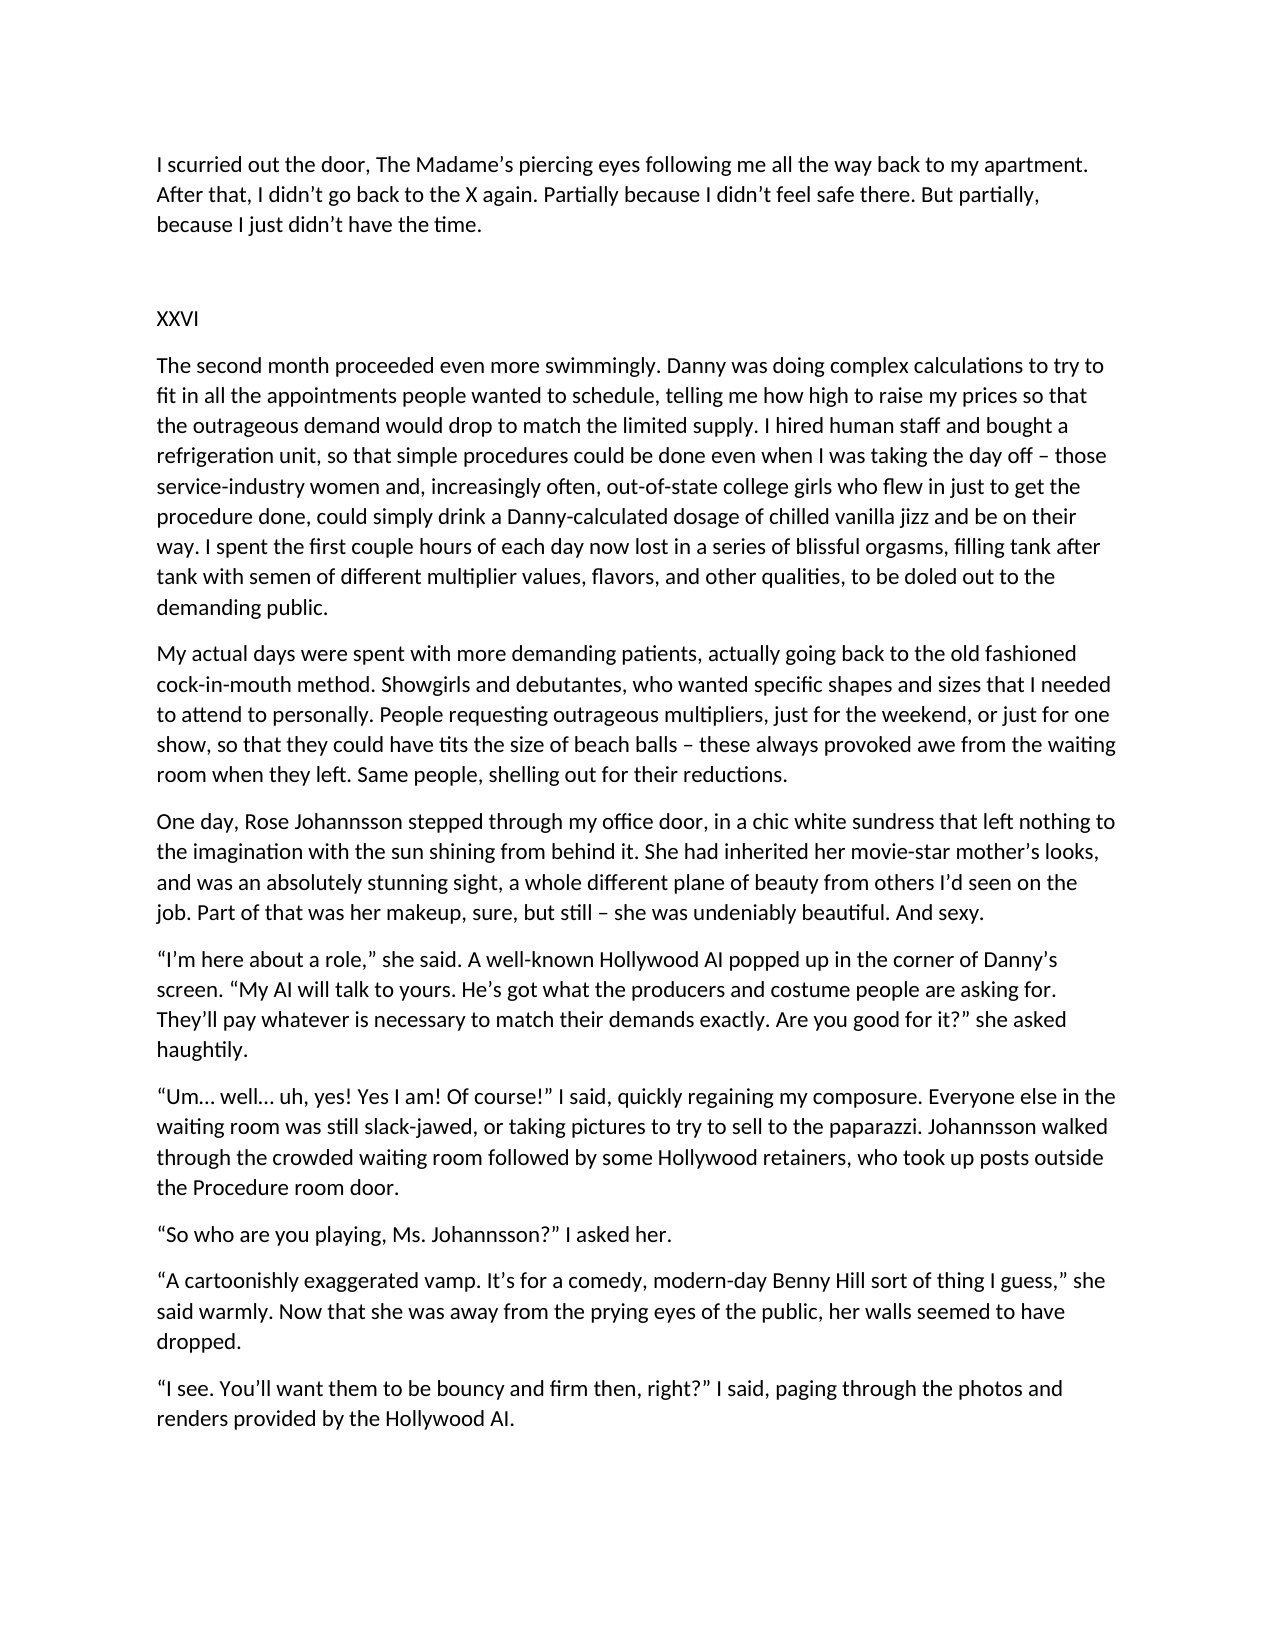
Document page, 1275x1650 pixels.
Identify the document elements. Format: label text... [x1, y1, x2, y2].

text “A cartoonishly exaggerated vamp. It’s for a comedy, modern-day Benny Hill sort of thing I guess,” she said warmly. Now that she was away from the prying eyes of the public, her walls seemed to have dropped. [156, 1267, 1118, 1355]
text My actual days were spent with more demanding patients, actually going back to the old fashioned cock-in-mouth method. Showgirls and debutantes, who wanted specific shapes and sizes that I needed to attend to personally. People requesting outrageous multipliers, just for the weekend, or just for one show, so that they could have tits the size of beach balls – these always provoked awe from the waiting room when they left. Same people, shelling out for their reductions. [156, 639, 1118, 788]
text I scurried out the door, The Madame’s piercing eyes following me all the way back to my apartment. After that, I didn’t go back to the X again. Partially because I didn’t feel safe there. But partially, because I just didn’t have the time. [156, 150, 1118, 238]
text XXVI [156, 304, 1118, 332]
text “I see. You’ll want them to be bouncy and firm then, right?” I said, paging through the photos and renders provided by the Hollywood AI. [156, 1374, 1118, 1432]
text One day, Rose Johannsson stepped through my office door, in a chic white sundress that left nothing to the imagination with the sun shining from behind it. She had inherited her movie-star mother’s looks, and was an absolutely stunning sight, a whole different plane of beauty from others I’d seen on the job. Part of that was her makeup, sure, but still – she was undeniably beautiful. And sexy. [156, 807, 1118, 926]
text “Um… well… uh, yes! Yes I am! Of course!” I said, quickly regaining my composure. Everyone else in the waiting room was still slack-jawed, or taking pictures to try to sell to the paparazzi. Johannsson walked through the crowded waiting room followed by some Hollywood retainers, who took up posts outside the Procedure room door. [156, 1082, 1118, 1201]
text The second month proceeded even more swimmingly. Danny was doing complex calculations to try to fit in all the appointments people wanted to schedule, telling me how high to raise my prices so that the outrageous demand would drop to match the limited supply. I hired human staff and bought a refrigeration unit, so that simple procedures could be done even when I was taking the day off – those service-industry women and, increasingly often, out-of-state college girls who flew in just to get the procedure done, could simply drink a Danny-calculated dosage of chilled vanilla jizz and be on their way. I spent the first couple hours of each day now lost in a series of blissful orgasms, filling tank after tank with semen of different multiplier values, flavors, and other qualities, to be doled out to the demanding public. [156, 351, 1118, 621]
text “So who are you playing, Ms. Johannsson?” I asked her. [156, 1220, 1118, 1248]
text “I’m here about a role,” she said. A well-known Hollywood AI popped up in the corner of Danny’s screen. “My AI will talk to yours. He’s got what the producers and costume people are asking for. They’ll pay whatever is necessary to match their demands exactly. Are you good for it?” she asked haughtily. [156, 945, 1118, 1063]
